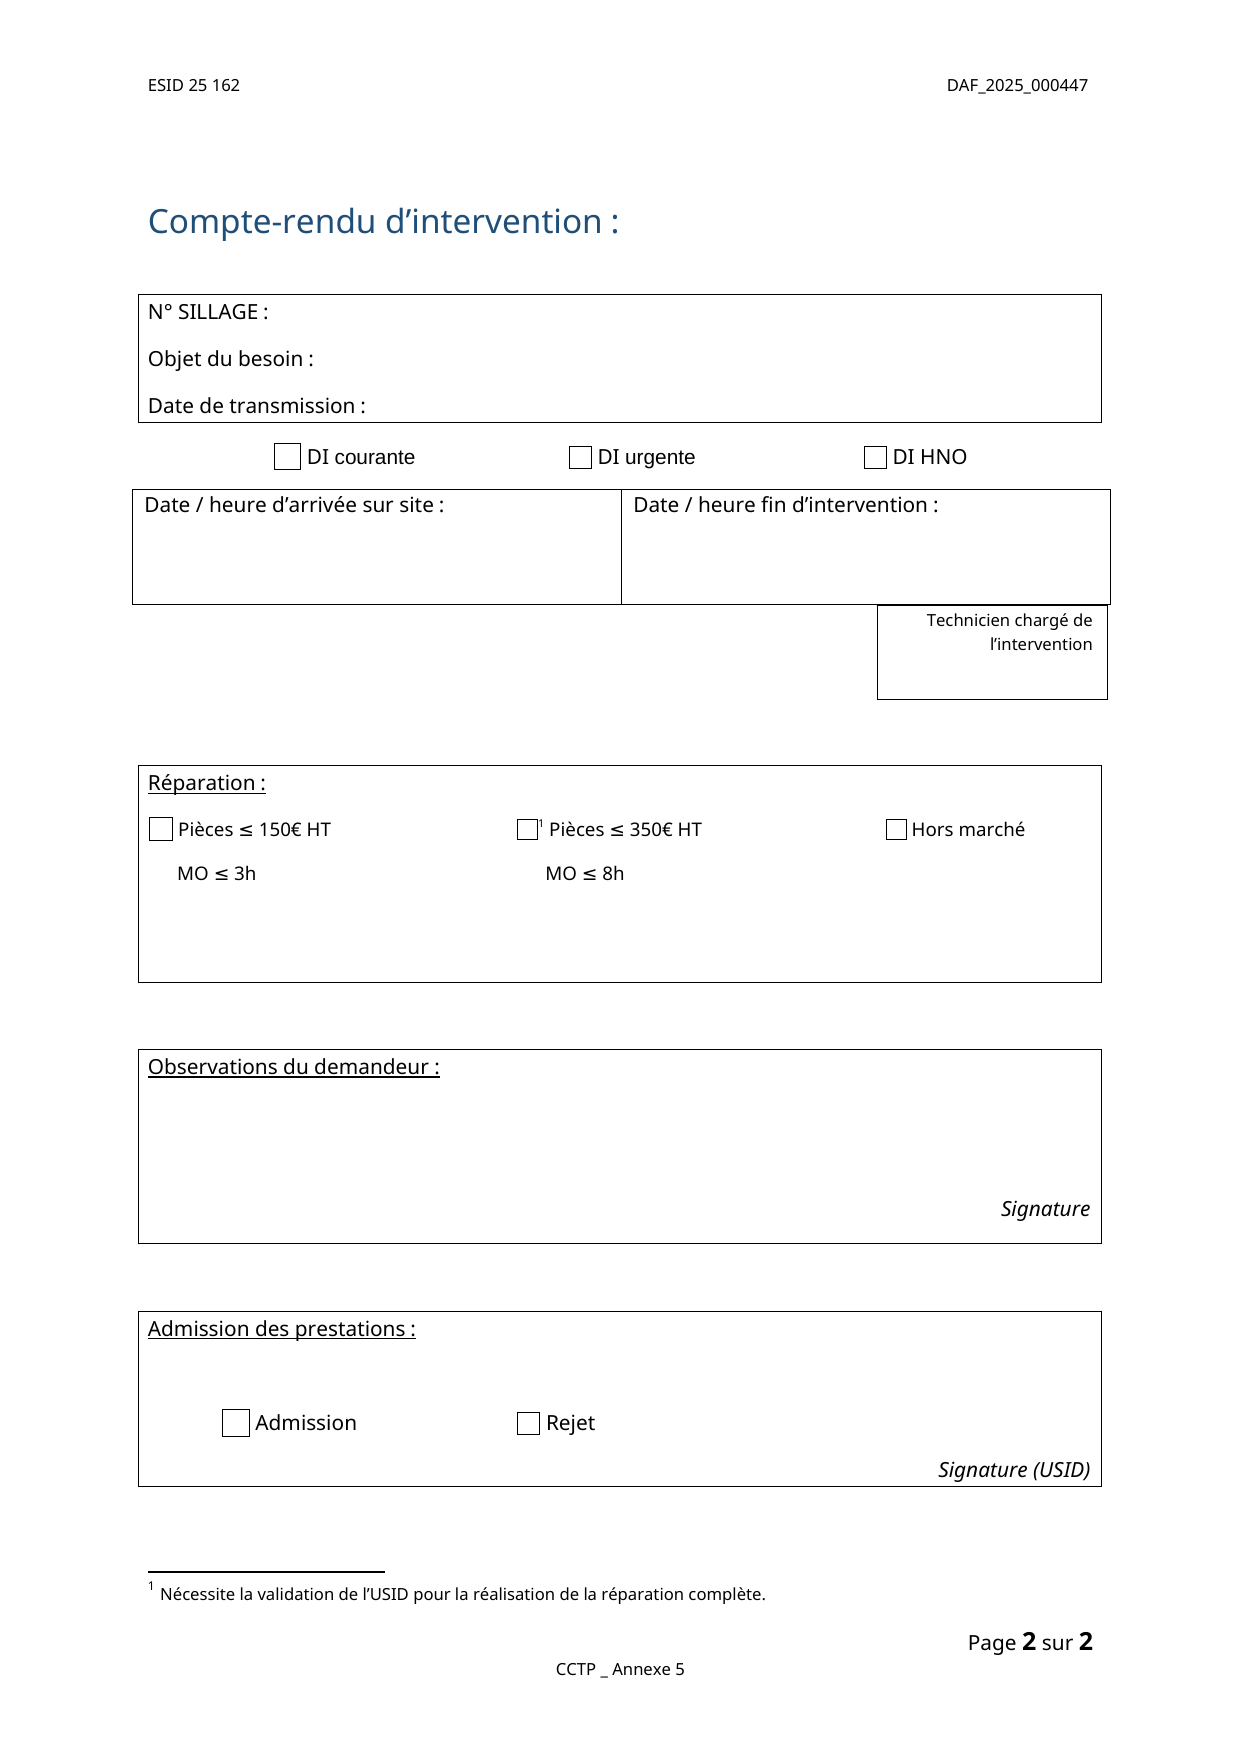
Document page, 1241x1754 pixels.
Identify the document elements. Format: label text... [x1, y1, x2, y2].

text Réparation : [139, 766, 1101, 797]
text Admission des prestations : [139, 1312, 1101, 1342]
text Signature [139, 1191, 1101, 1243]
text Pièces ≤ 150€ HT Pièces ≤ 350€ HT Hors marché [139, 813, 1101, 841]
text Observations du demandeur : [139, 1050, 1101, 1081]
text Date de transmission : [139, 388, 1101, 422]
table_header Date / heure d’arrivée sur site : [133, 490, 621, 604]
text DI courante DI urgente DI HNO [148, 442, 1093, 470]
table_header Date / heure fin d’intervention : [622, 490, 1110, 604]
text Objet du besoin : [139, 341, 1101, 373]
subtitle Compte-rendu d’intervention : [148, 198, 1093, 243]
text Technicien chargé de l’intervention [878, 606, 1107, 655]
text Signature (USID) [139, 1452, 1101, 1486]
text Admission Rejet [139, 1405, 1101, 1437]
text N° SILLAGE : [139, 295, 1101, 325]
text MO ≤ 3h MO ≤ 8h [139, 857, 1101, 886]
